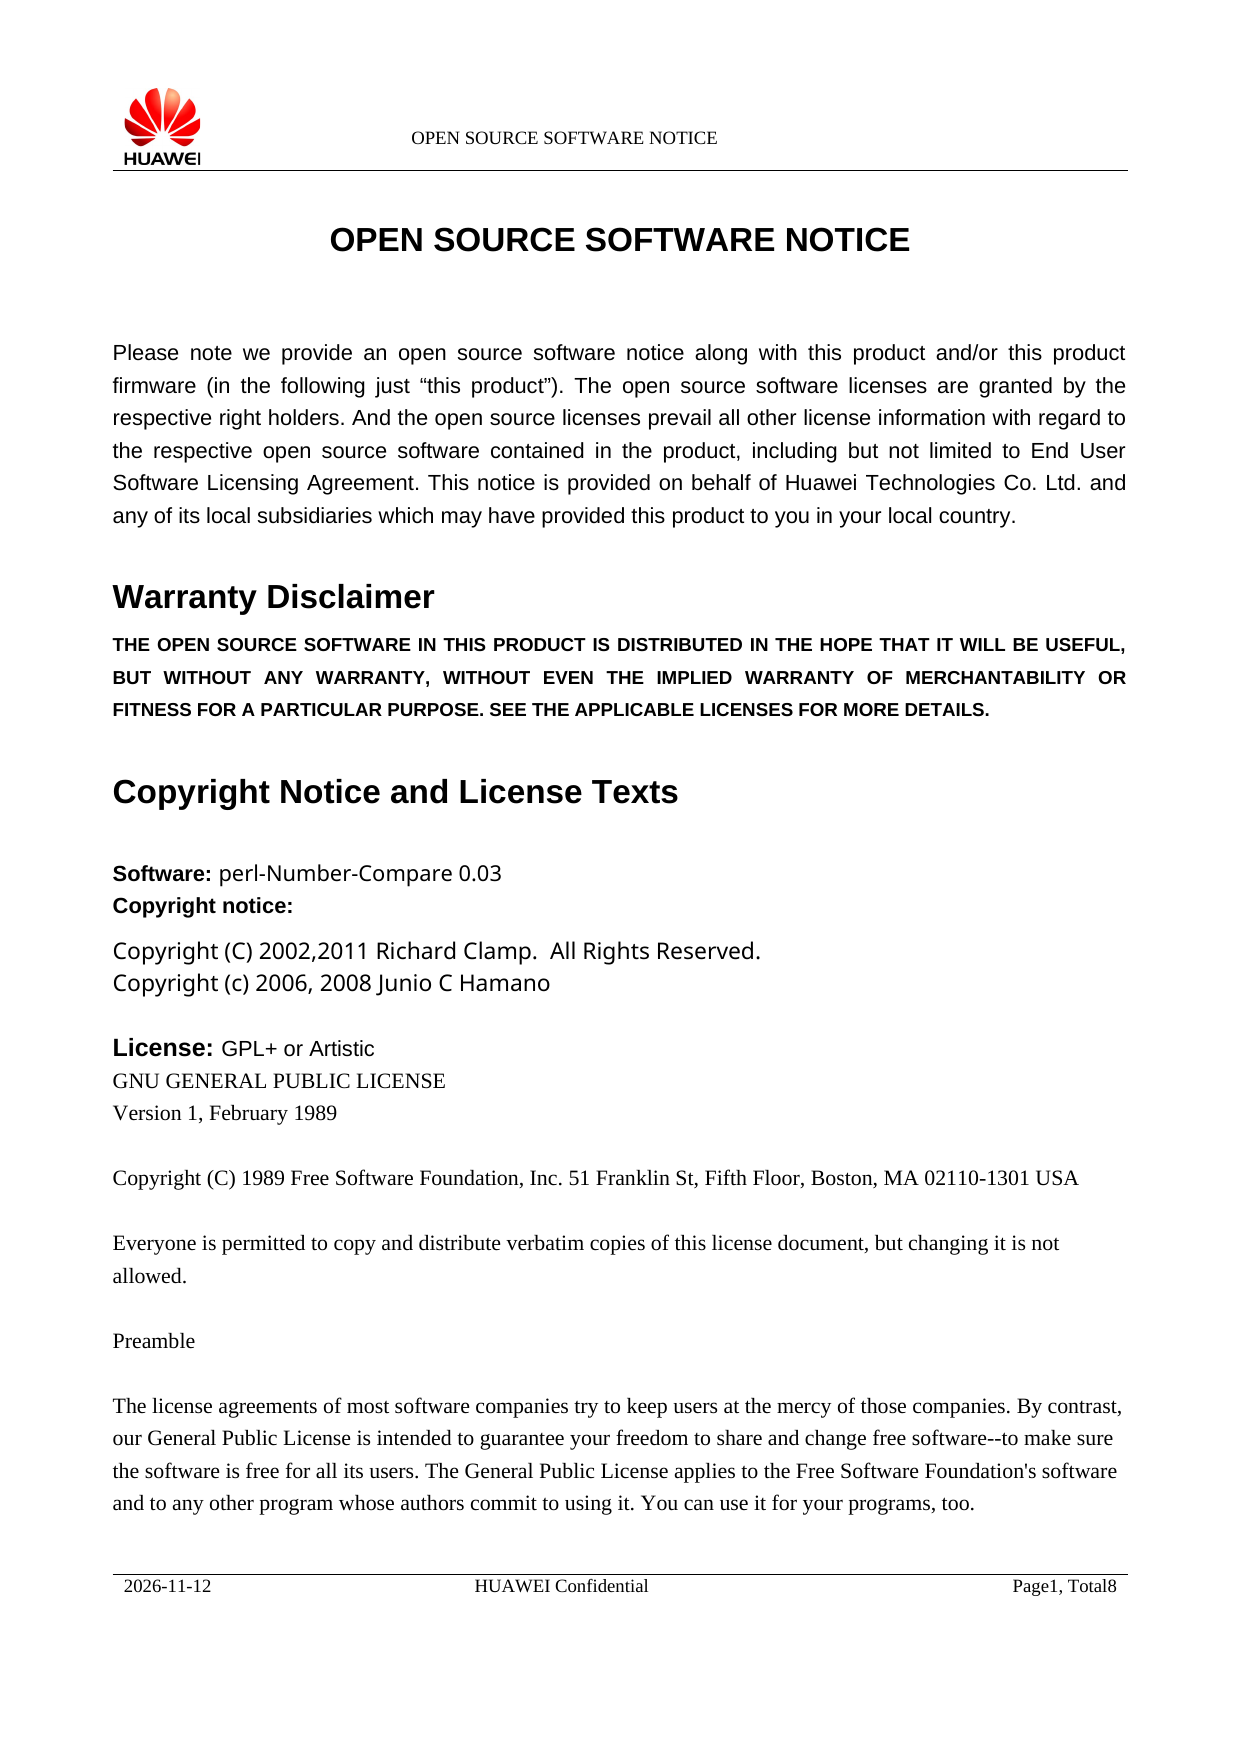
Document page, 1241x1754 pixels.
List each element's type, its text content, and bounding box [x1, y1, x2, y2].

text Copyright notice: [112, 889, 1128, 921]
text Copyright (C) 2002,2011 Richard Clamp. All Rights Reserved. Copyright (c) 2006, 2008 Junio C Hamano [112, 934, 1128, 1031]
text The open source software in this product is distributed in the hope that it will be useful, but WITHOUT ANY WARRANTY, without even the implied warranty of MERCHANTABILITY or FITNESS FOR A PARTICULAR PURPOSE. See the applicable licenses for more details. [112, 629, 1128, 726]
text Warranty Disclaimer [112, 564, 1128, 629]
text OPEN SOURCE SOFTWARE NOTICE [112, 206, 1128, 271]
text Copyright Notice and License Texts [112, 759, 1128, 824]
text Please note we provide an open source software notice along with this product and/or this product firmware (in the following just “this product”). The open source software licenses are granted by the respective right holders. And the open source licenses prevail all other license information with regard to the respective open source software contained in the product, including but not limited to End User Software Licensing Agreement. This notice is provided on behalf of Huawei Technologies Co. Ltd. and any of its local subsidiaries which may have provided this product to you in your local country. [112, 336, 1128, 531]
text License: GPL+ or Artistic [112, 1031, 1128, 1064]
picture [124, 88, 201, 165]
title Software: perl-Number-Compare 0.03 [112, 856, 1128, 889]
